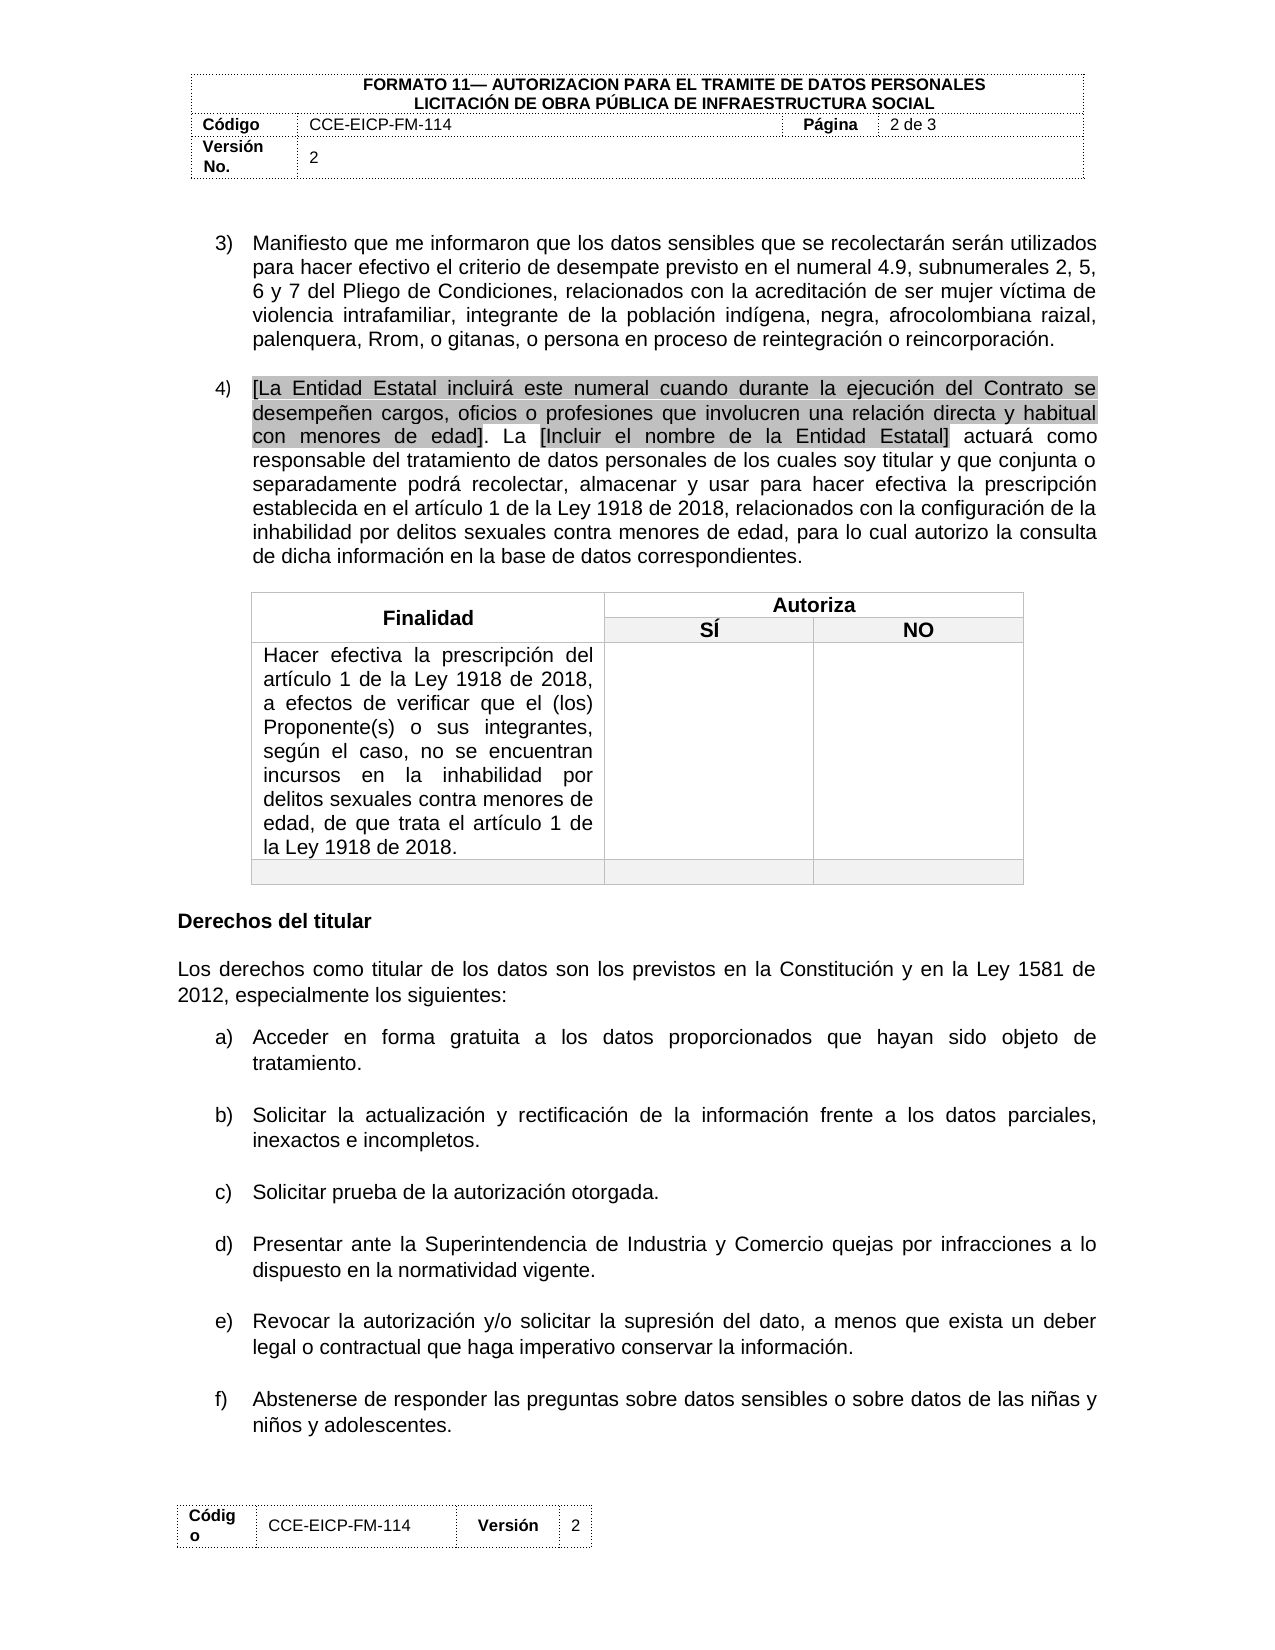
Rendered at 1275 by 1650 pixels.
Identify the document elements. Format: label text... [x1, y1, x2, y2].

list Presentar ante la Superintendencia de Industria y Comercio quejas por infracciones a lo dispuesto en la normatividad vigente. [215, 1232, 1098, 1281]
list Manifiesto que me informaron que los datos sensibles que se recolectarán serán utilizados para hacer efectivo el criterio de desempate previsto en el numeral 4.9, subnumerales 2, 5, 6 y 7 del Pliego de Condiciones, relacionados con la acreditación de ser mujer víctima de violencia intrafamiliar, integrante de la población indígena, negra, afrocolombiana raizal, palenquera, Rrom, o gitanas, o persona en proceso de reintegración o reincorporación. [215, 231, 1098, 351]
table_cell Hacer efectiva la prescripción del artículo 1 de la Ley 1918 de 2018, a efectos de verificar que el (los) Proponente(s) o sus integrantes, según el caso, no se encuentran incursos en la inhabilidad por delitos sexuales contra menores de edad, de que trata el artículo 1 de la Ley 1918 de 2018. [252, 643, 604, 859]
list Revocar la autorización y/o solicitar la supresión del dato, a menos que exista un deber legal o contractual que haga imperativo conservar la información. [215, 1309, 1098, 1359]
text Derechos del titular [177, 909, 1098, 933]
text Los derechos como titular de los datos son los previstos en la Constitución y en la Ley 1581 de 2012, especialmente los siguientes: [177, 957, 1098, 1006]
table_cell [605, 643, 813, 859]
list Solicitar prueba de la autorización otorgada. [215, 1180, 1098, 1204]
table_cell [814, 643, 1023, 859]
table_cell SÍ [605, 618, 813, 642]
table_cell NO [814, 618, 1023, 642]
table_cell [605, 860, 813, 884]
table_cell [252, 860, 604, 884]
list [La Entidad Estatal incluirá este numeral cuando durante la ejecución del Contrato se desempeñen cargos, oficios o profesiones que involucren una relación directa y habitual con menores de edad]. La [Incluir el nombre de la Entidad Estatal] actuará como responsable del tratamiento de datos personales de los cuales soy titular y que conjunta o separadamente podrá recolectar, almacenar y usar para hacer efectiva la prescripción establecida en el artículo 1 de la Ley 1918 de 2018, relacionados con la configuración de la inhabilidad por delitos sexuales contra menores de edad, para lo cual autorizo la consulta de dicha información en la base de datos correspondientes. [215, 375, 1098, 568]
table_header Autoriza [605, 593, 1023, 617]
list Abstenerse de responder las preguntas sobre datos sensibles o sobre datos de las niñas y niños y adolescentes. [215, 1387, 1098, 1436]
table_cell [814, 860, 1023, 884]
table_header Finalidad [252, 593, 604, 642]
list Solicitar la actualización y rectificación de la información frente a los datos parciales, inexactos e incompletos. [215, 1102, 1098, 1152]
list Acceder en forma gratuita a los datos proporcionados que hayan sido objeto de tratamiento. [215, 1025, 1098, 1075]
